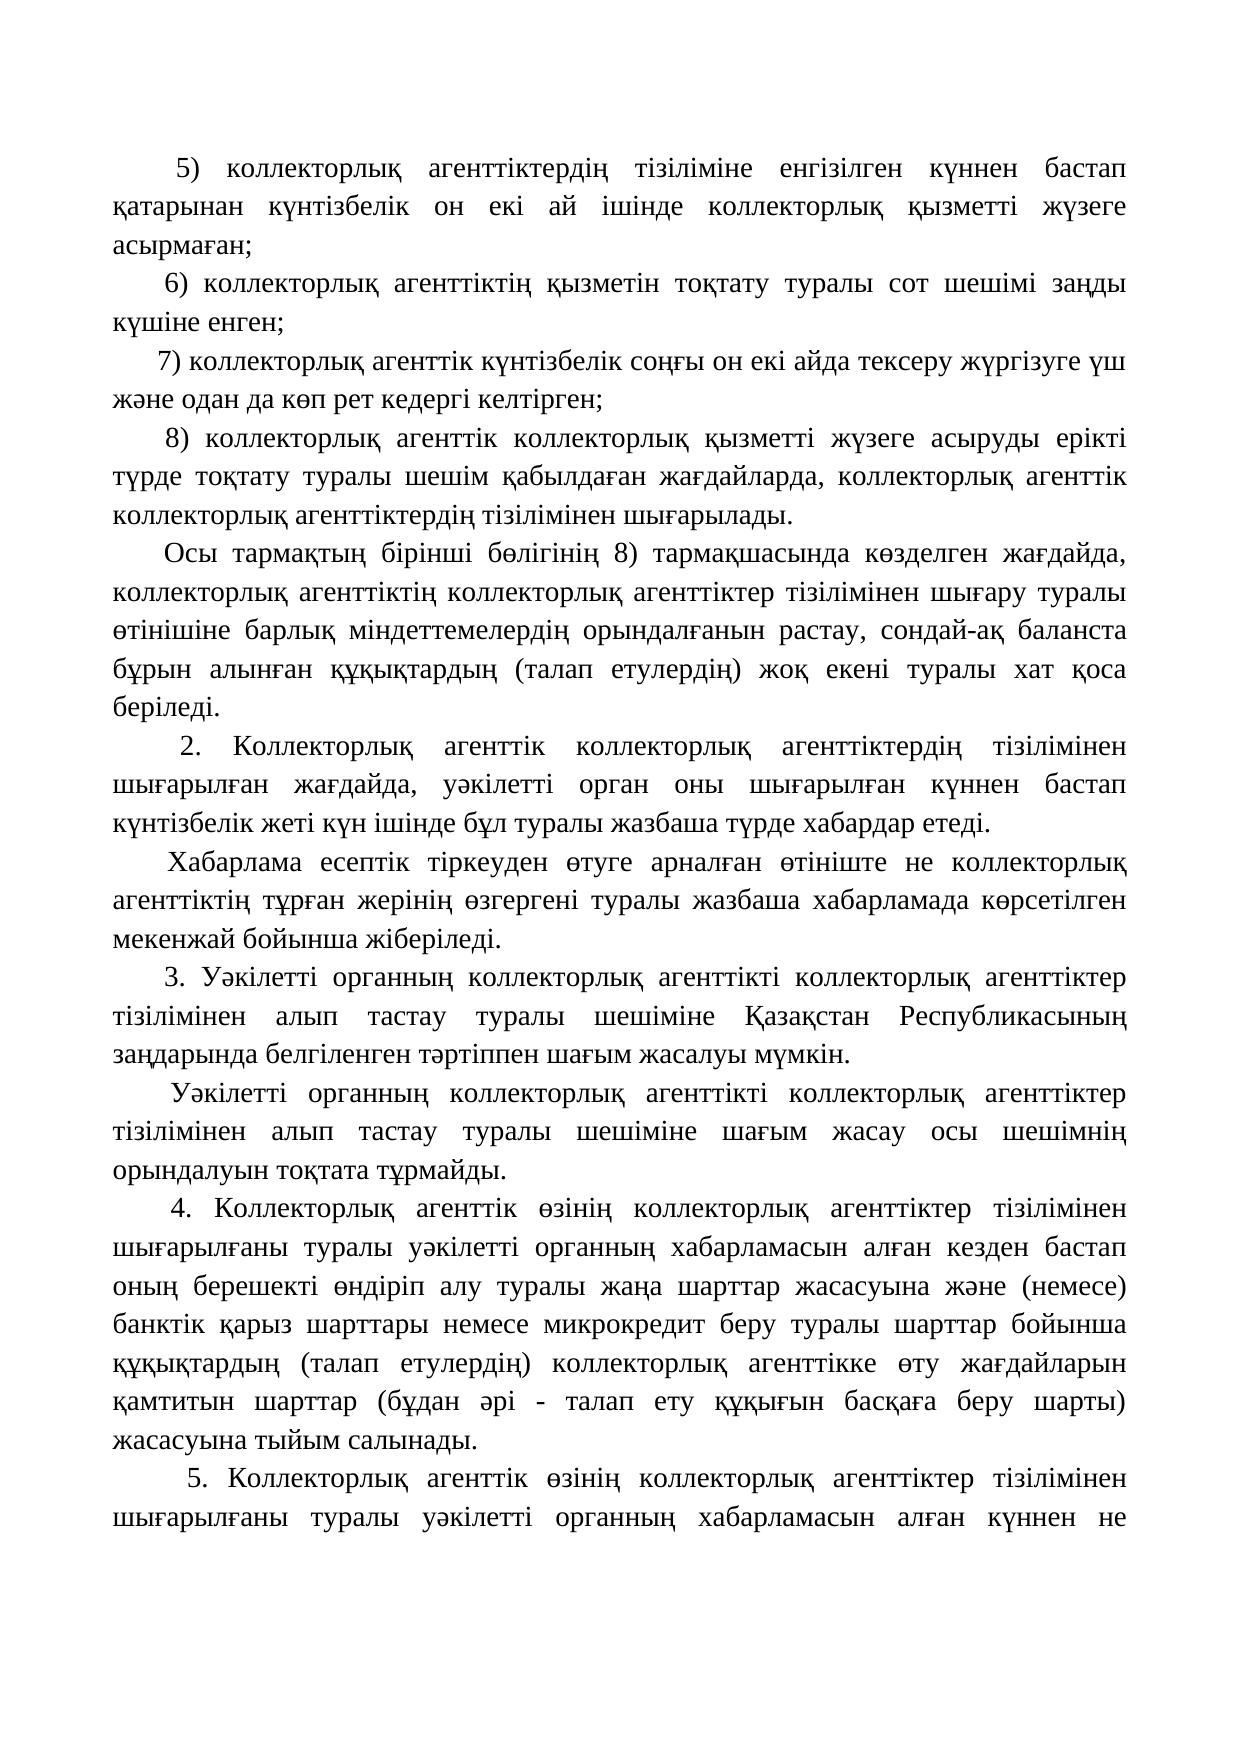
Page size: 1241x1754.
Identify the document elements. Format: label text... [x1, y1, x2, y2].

text Хабарлама есептік тіркеуден өтуге арналған өтініште не коллекторлық агенттіктің тұрған жерінің өзгергені туралы жазбаша хабарламада көрсетілген мекенжай бойынша жіберіледі. [112, 844, 1128, 954]
text 4. Коллекторлық агенттік өзінің коллекторлық агенттіктер тізілімінен шығарылғаны туралы уәкілетті органның хабарламасын алған кезден бастап оның берешекті өндіріп алу туралы жаңа шарттар жасасуына және (немесе) банктік қарыз шарттары немесе микрокредит беру туралы шарттар бойынша құқықтардың (талап етулердің) коллекторлық агенттікке өту жағдайларын қамтитын шарттар (бұдан әрі - талап ету құқығын басқаға беру шарты) жасасуына тыйым салынады. [112, 1191, 1128, 1455]
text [112, 1460, 1128, 1532]
text 7) коллекторлық агенттік күнтізбелік соңғы он екі айда тексеру жүргізуге үш және одан да көп рет кедергі келтірген; [112, 343, 1128, 415]
text Уәкілетті органның коллекторлық агенттікті коллекторлық агенттіктер тізілімінен алып тастау туралы шешіміне шағым жасау осы шешімнің орындалуын тоқтата тұрмайды. [112, 1075, 1128, 1186]
text 2. Коллекторлық агенттік коллекторлық агенттіктердің тізілімінен шығарылған жағдайда, уәкілетті орган оны шығарылған күннен бастап күнтізбелік жеті күн ішінде бұл туралы жазбаша түрде хабардар етеді. [112, 728, 1128, 839]
text 3. Уәкілетті органның коллекторлық агенттікті коллекторлық агенттіктер тізілімінен алып тастау туралы шешіміне Қазақстан Республикасының заңдарында белгіленген тәртіппен шағым жасалуы мүмкін. [112, 959, 1128, 1070]
text 8) коллекторлық агенттік коллекторлық қызметті жүзеге асыруды ерікті түрде тоқтату туралы шешім қабылдаған жағдайларда, коллекторлық агенттік коллекторлық агенттіктердің тізілімінен шығарылады. [112, 420, 1128, 530]
text Осы тармақтың бірінші бөлігінің 8) тармақшасында көзделген жағдайда, коллекторлық агенттіктің коллекторлық агенттіктер тізілімінен шығару туралы өтінішіне барлық міндеттемелердің орындалғанын растау, сондай-ақ баланста бұрын алынған құқықтардың (талап етулердің) жоқ екені туралы хат қоса беріледі. [112, 535, 1128, 723]
text 6) коллекторлық агенттіктің қызметін тоқтату туралы сот шешімі заңды күшіне енген; [112, 266, 1128, 338]
text 5) коллекторлық агенттіктердің тізіліміне енгізілген күннен бастап қатарынан күнтізбелік он екі ай ішінде коллекторлық қызметті жүзеге асырмаған; [112, 150, 1128, 261]
